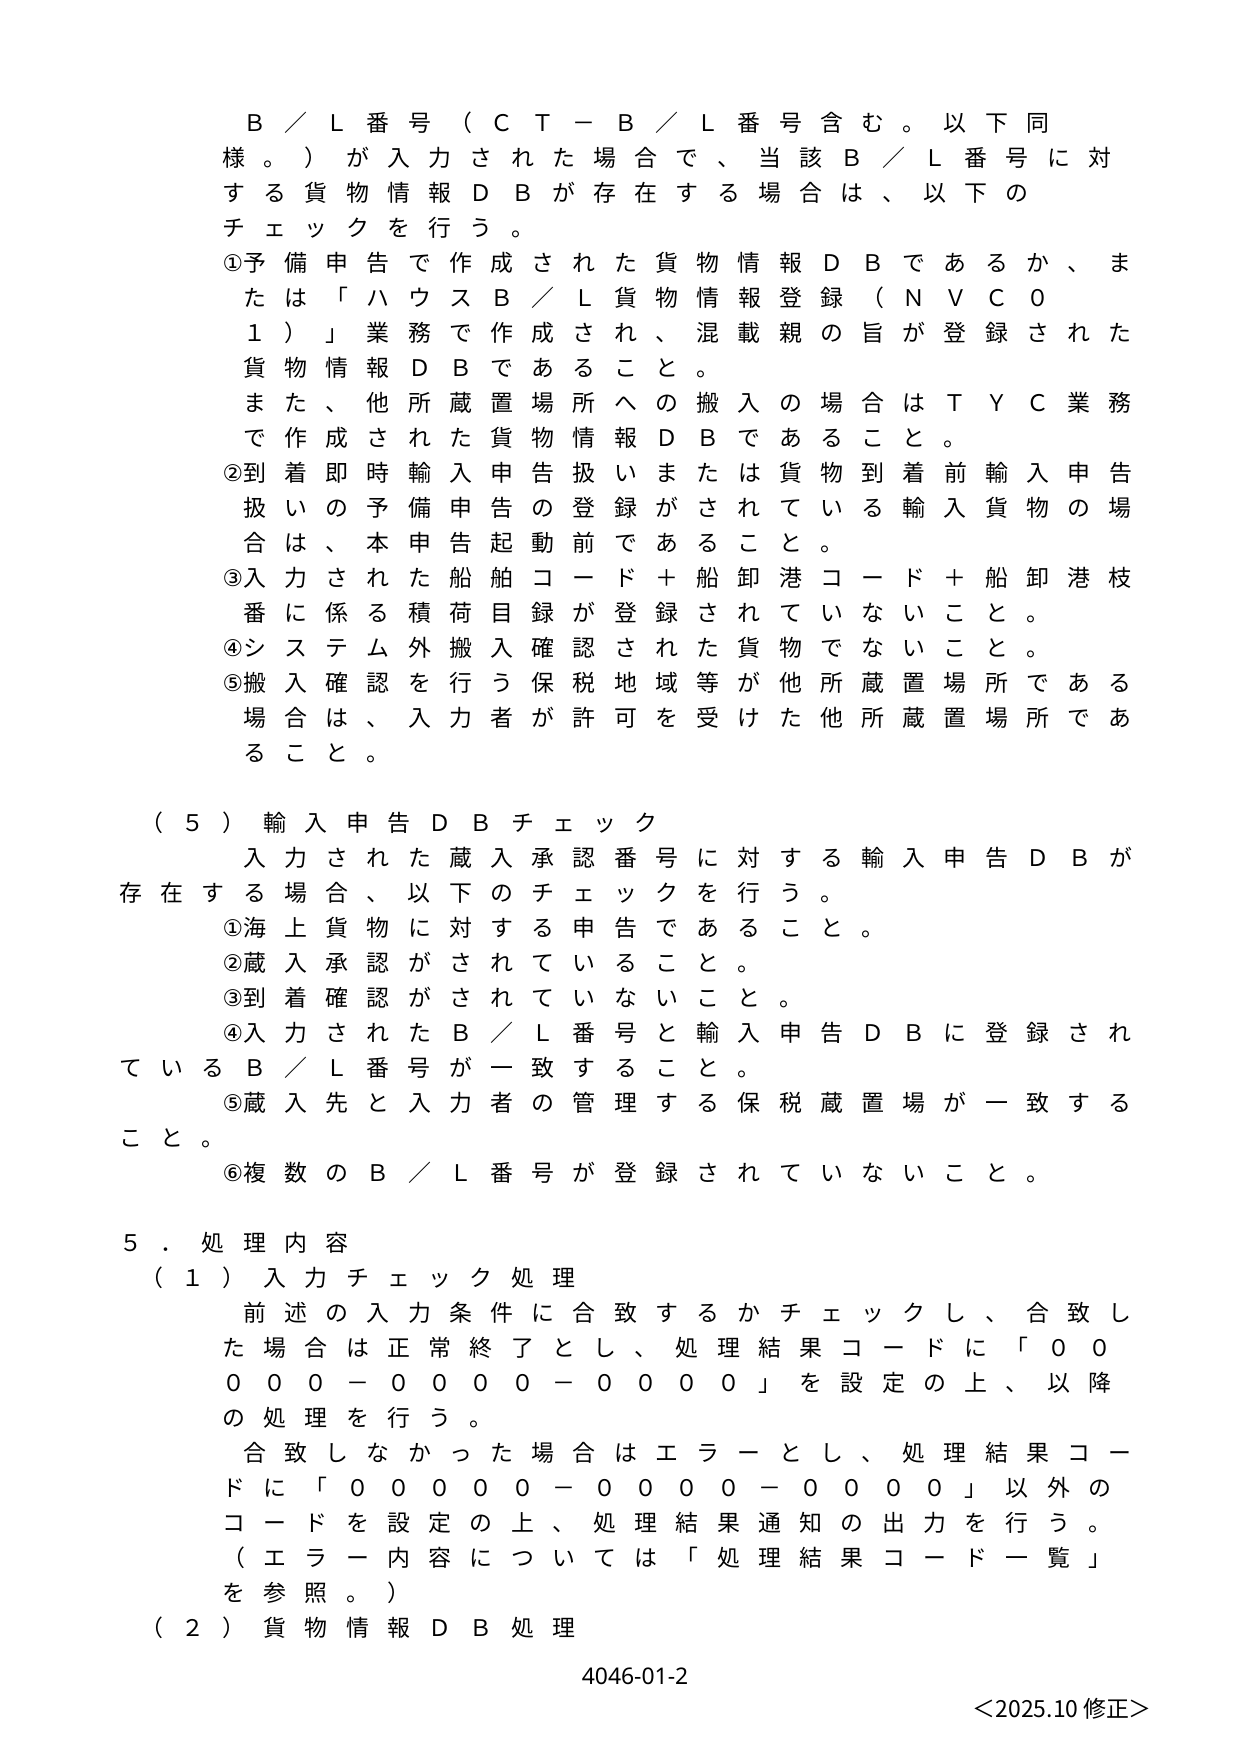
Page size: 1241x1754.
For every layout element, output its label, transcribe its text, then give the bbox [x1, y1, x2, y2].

text ⑥複数のＢ／Ｌ番号が登録されていないこと。 [119, 1154, 1150, 1189]
text ①予備申告で作成された貨物情報ＤＢであるか、または「ハウスＢ／Ｌ貨物情報登録（ＮＶＣ０１）」業務で作成され、混載親の旨が登録された貨物情報ＤＢであること。 [202, 244, 1150, 384]
text ②到着即時輸入申告扱いまたは貨物到着前輸入申告扱いの予備申告の登録がされている輸入貨物の場合は、本申告起動前であること。 [202, 454, 1150, 559]
text （１）入力チェック処理 [140, 1259, 1150, 1294]
text ５．処理内容 [119, 1224, 1150, 1259]
text また、他所蔵置場所への搬入の場合はＴＹＣ業務で作成された貨物情報ＤＢであること。 [222, 384, 1150, 454]
text 入力された蔵入承認番号に対する輸入申告ＤＢが存在する場合、以下のチェックを行う。 [119, 839, 1150, 909]
text ①海上貨物に対する申告であること。 [119, 909, 1150, 944]
text ④入力されたＢ／Ｌ番号と輸入申告ＤＢに登録されているＢ／Ｌ番号が一致すること。 [119, 1014, 1150, 1084]
text ④システム外搬入確認された貨物でないこと。 [202, 629, 1150, 664]
text 合致しなかった場合はエラーとし、処理結果コードに「０００００－００００－００００」以外のコードを設定の上、処理結果通知の出力を行う。（エラー内容については「処理結果コード一覧」を参照。） [202, 1434, 1150, 1609]
text 前述の入力条件に合致するかチェックし、合致した場合は正常終了とし、処理結果コードに「０００００－００００－００００」を設定の上、以降の処理を行う。 [202, 1294, 1150, 1434]
text ③入力された船舶コード＋船卸港コード＋船卸港枝番に係る積荷目録が登録されていないこと。 [202, 559, 1150, 629]
text Ｂ／Ｌ番号（ＣＴ－Ｂ／Ｌ番号含む。以下同様。）が入力された場合で、当該Ｂ／Ｌ番号に対する貨物情報ＤＢが存在する場合は、以下のチェックを行う。 [206, 104, 1150, 244]
text （５）輸入申告ＤＢチェック [119, 804, 1150, 839]
text ③到着確認がされていないこと。 [119, 979, 1150, 1014]
text （２）貨物情報ＤＢ処理 [140, 1609, 1150, 1644]
text ②蔵入承認がされていること。 [119, 944, 1150, 979]
text ⑤搬入確認を行う保税地域等が他所蔵置場所である場合は、入力者が許可を受けた他所蔵置場所であること。 [202, 664, 1150, 769]
text ⑤蔵入先と入力者の管理する保税蔵置場が一致すること。 [119, 1084, 1150, 1154]
